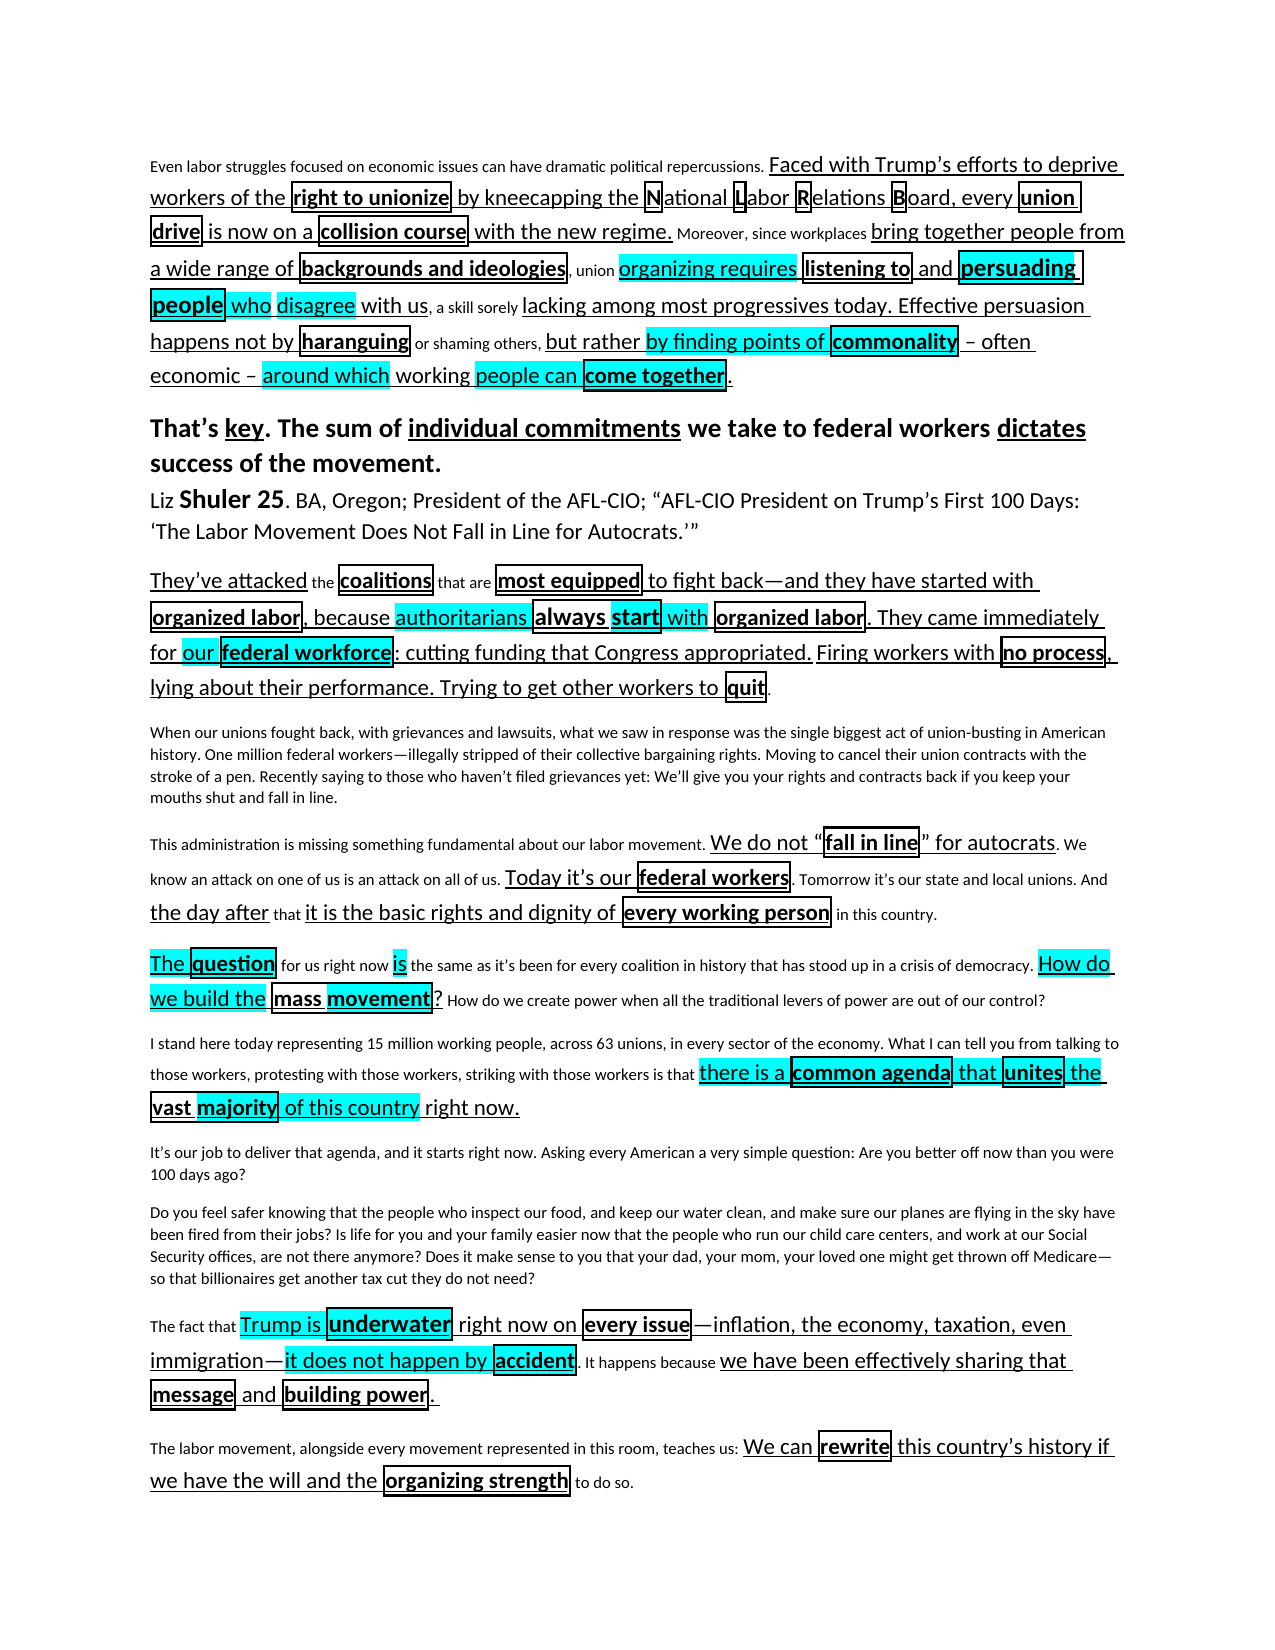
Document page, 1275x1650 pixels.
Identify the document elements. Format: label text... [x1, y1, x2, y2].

text The fact that Trump is underwater right now on every issue—inflation, the economy, taxation, even immigration—it does not happen by accident. It happens because we have been effectively sharing that message and building power. [150, 1307, 1125, 1411]
text Liz Shuler 25. BA, Oregon; President of the AFL-CIO; “AFL-CIO President on Trump’s First 100 Days: ‘The Labor Movement Does Not Fall in Line for Autocrats.’” [150, 482, 1125, 545]
text The question for us right now is the same as it’s been for every coalition in history that has stood up in a crisis of democracy. How do we build the mass movement? How do we create power when all the traditional levers of power are out of our control? [150, 947, 1125, 1014]
text Even labor struggles focused on economic issues can have dramatic political repercussions. Faced with Trump’s efforts to deprive workers of the right to unionize by kneecapping the National Labor Relations Board, every union drive is now on a collision course with the new regime. Moreover, since workplaces bring together people from a wide range of backgrounds and ideologies, union organizing requires listening to and persuading people who disagree with us, a skill sorely lacking among most progressives today. Effective persuasion happens not by haranguing or shaming others, but rather by finding points of commonality – often economic – around which working people can come together. [150, 150, 1125, 392]
text The labor movement, alongside every movement represented in this room, teaches us: We can rewrite this country’s history if we have the will and the organizing strength to do so. [150, 1430, 1125, 1497]
text They’ve attacked the coalitions that are most equipped to fight back—and they have started with organized labor, because authoritarians always start with organized labor. They came immediately for our federal workforce: cutting funding that Congress appropriated. Firing workers with no process, lying about their performance. Trying to get other workers to quit. [150, 564, 1125, 703]
text Do you feel safer knowing that the people who inspect our food, and keep our water clean, and make sure our planes are flying in the sky have been fired from their jobs? Is life for you and your family easier now that the people who run our child care centers, and work at our Social Security offices, are not there anymore? Does it make sense to you that your dad, your mom, your loved one might get thrown off Medicare—so that billionaires get another tax cut they do not need? [150, 1202, 1125, 1288]
text I stand here today representing 15 million working people, across 63 unions, in every sector of the economy. What I can tell you from talking to those workers, protesting with those workers, striking with those workers is that there is a common agenda that unites the vast majority of this country right now. [150, 1033, 1125, 1123]
subtitle That’s key. The sum of individual commitments we take to federal workers dictates success of the movement. [150, 411, 1125, 479]
text It’s our job to deliver that agenda, and it starts right now. Asking every American a very simple question: Are you better off now than you were 100 days ago? [150, 1142, 1125, 1184]
text This administration is missing something fundamental about our labor movement. We do not “fall in line” for autocrats. We know an attack on one of us is an attack on all of us. Today it’s our federal workers. Tomorrow it’s our state and local unions. And the day after that it is the basic rights and dignity of every working person in this country. [150, 826, 1125, 928]
text When our unions fought back, with grievances and lawsuits, what we saw in response was the single biggest act of union-busting in American history. One million federal workers—illegally stripped of their collective bargaining rights. Moving to cancel their union contracts with the stroke of a pen. Recently saying to those who haven’t filed grievances yet: We’ll give you your rights and contracts back if you keep your mouths shut and fall in line. [150, 722, 1125, 808]
